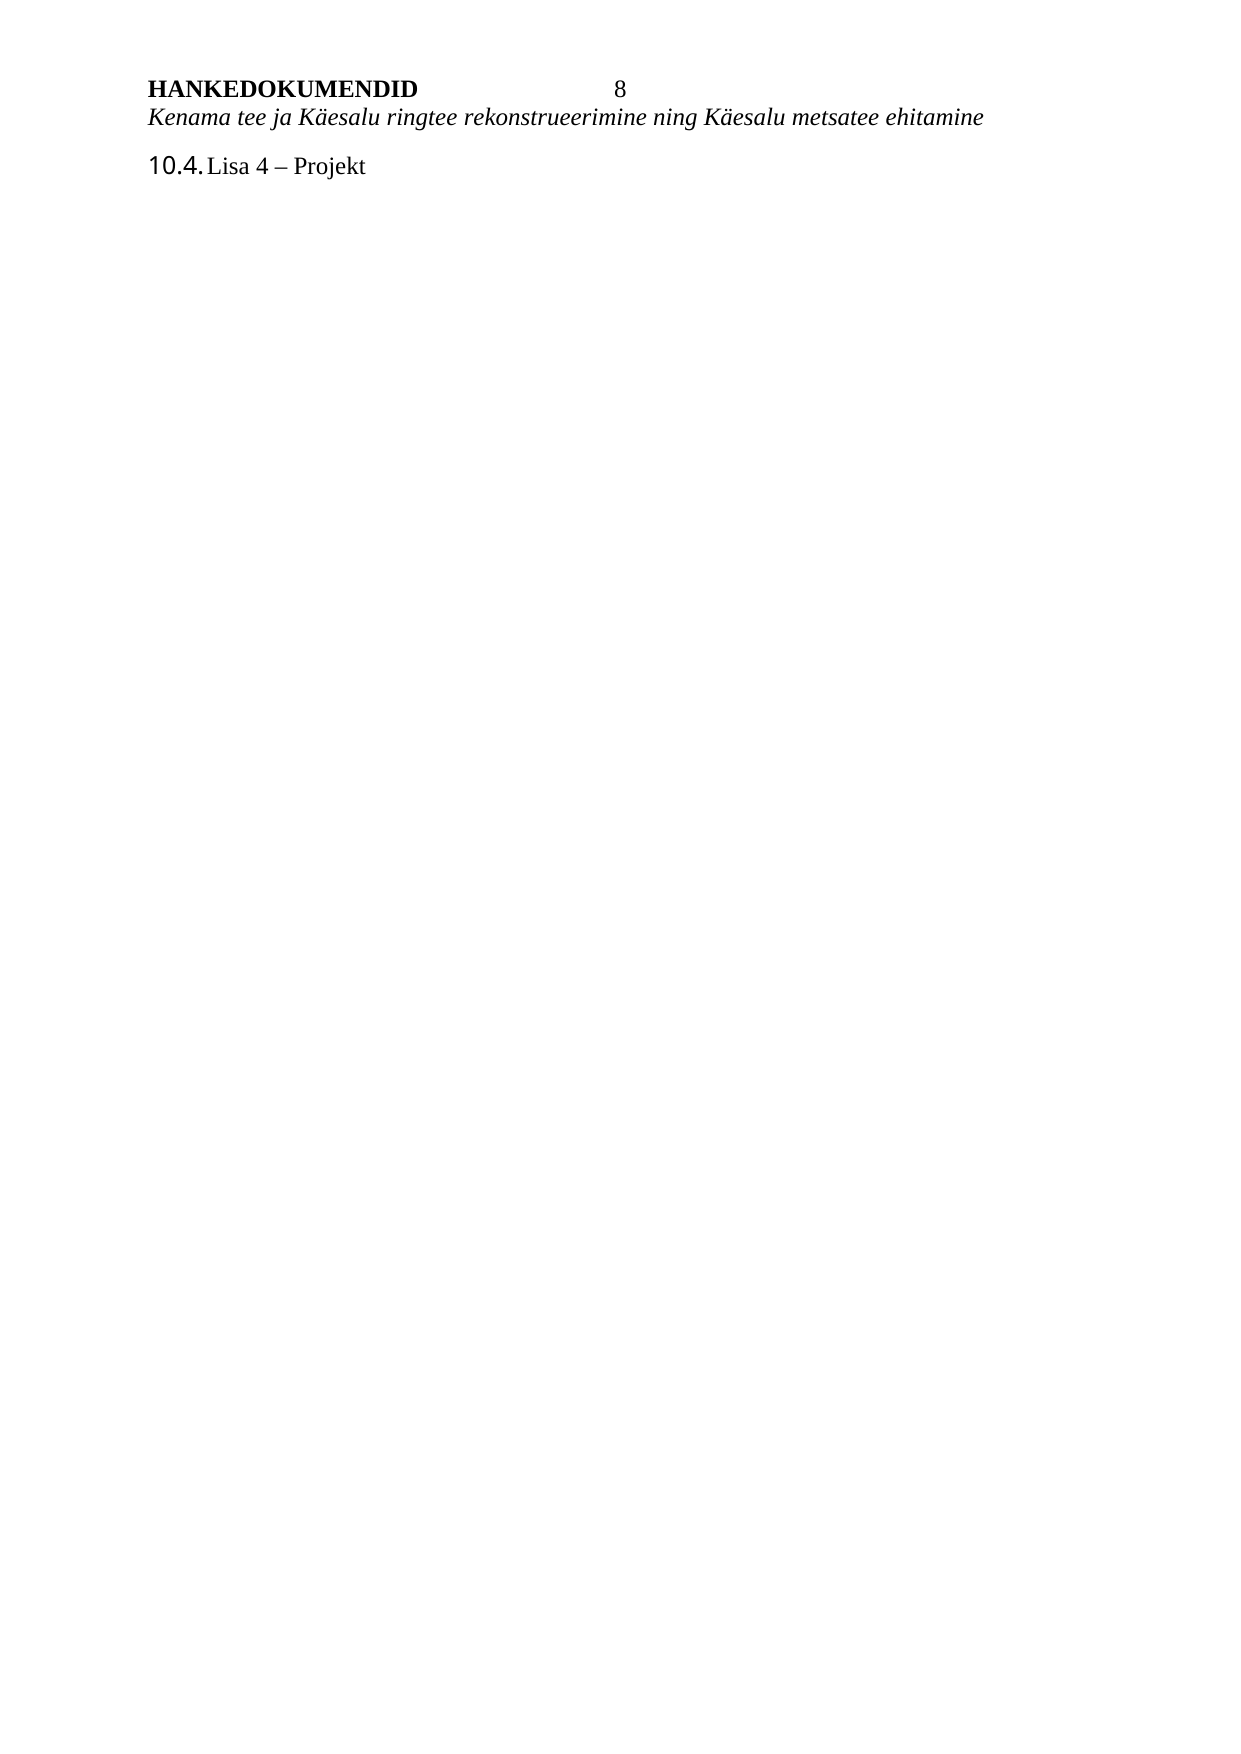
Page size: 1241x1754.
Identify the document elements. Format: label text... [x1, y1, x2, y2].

text 10.4. Lisa 4 – Projekt [148, 148, 1093, 182]
